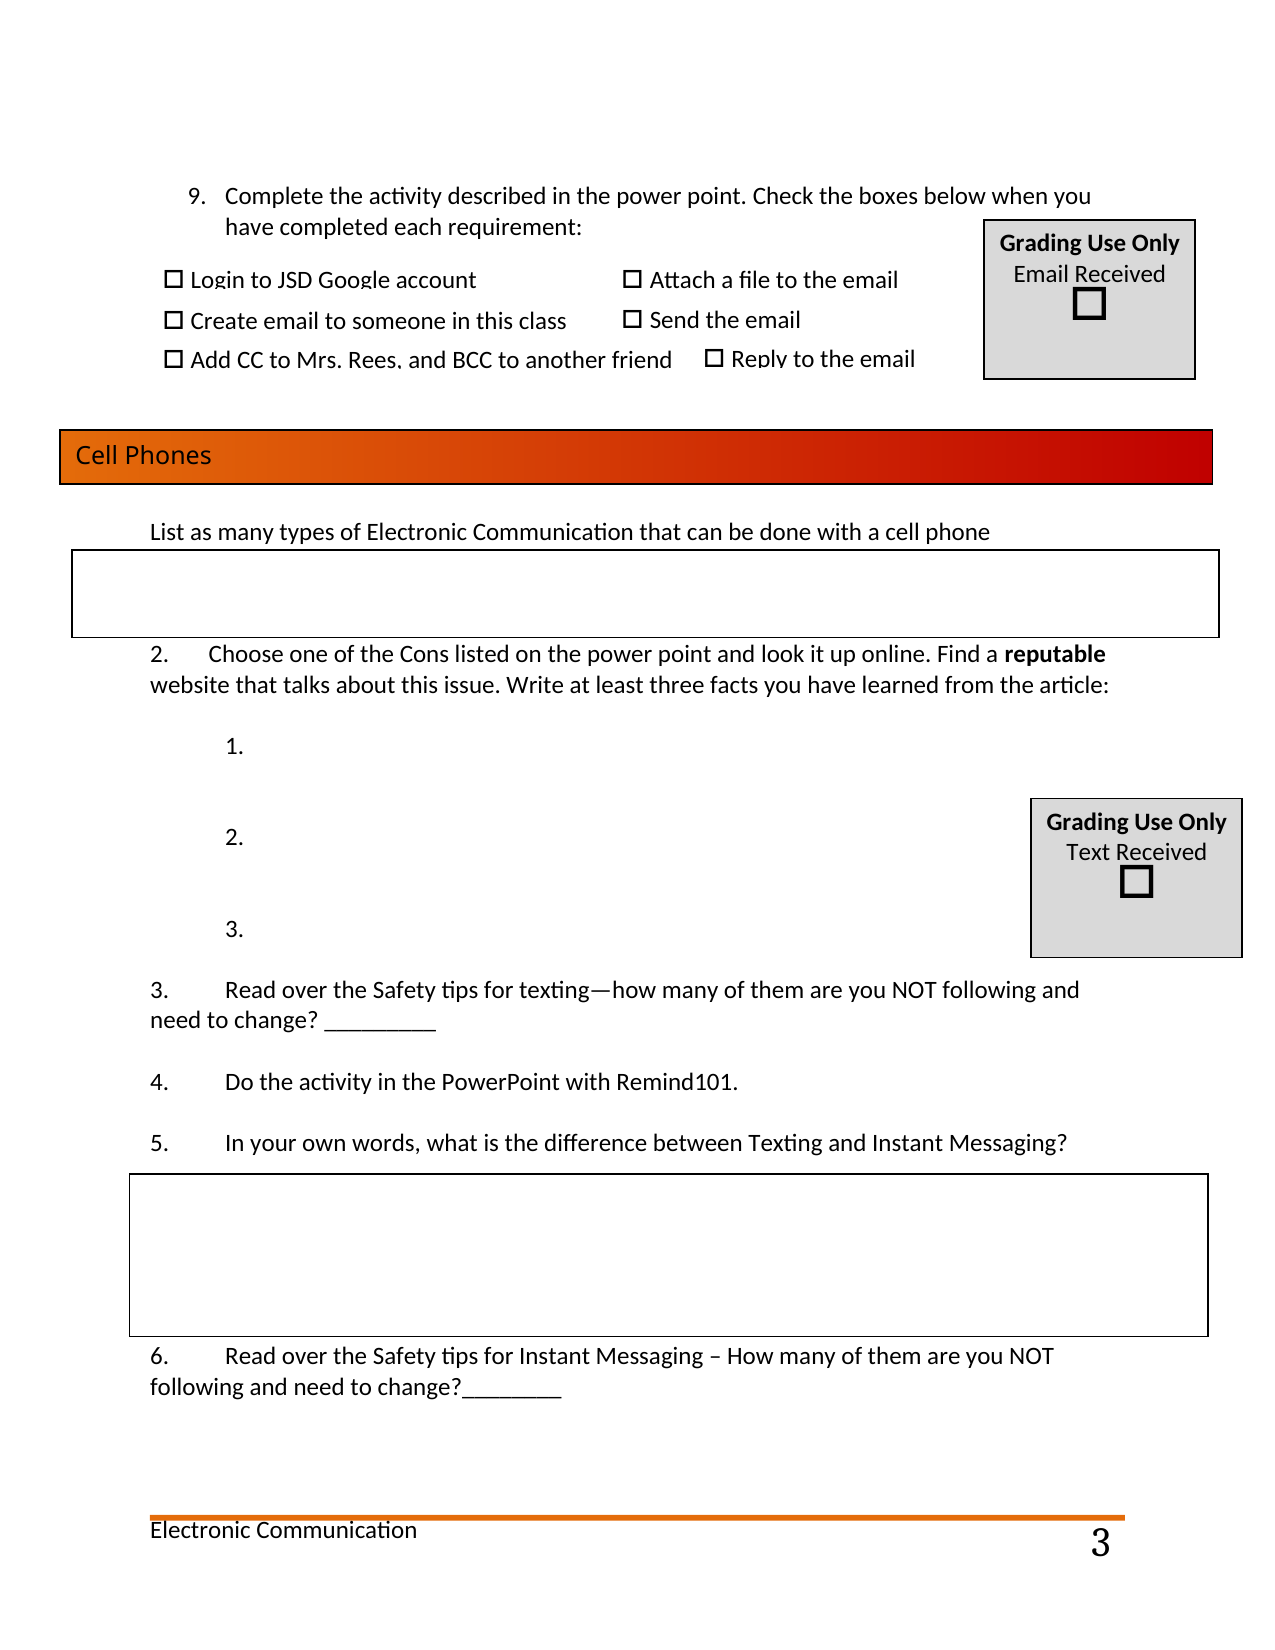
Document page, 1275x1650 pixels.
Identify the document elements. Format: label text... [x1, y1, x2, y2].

list Complete the activity described in the power point. Check the boxes below when you have completed each requirement: [187, 181, 1125, 242]
text 6. Read over the Safety tips for Instant Messaging – How many of them are you NOT following and need to change?________ [150, 1340, 1125, 1401]
text 2. Choose one of the Cons listed on the power point and look it up online. Find a reputable website that talks about this issue. Write at least three facts you have learned from the article: [150, 638, 1125, 699]
text 3. Read over the Safety tips for texting—how many of them are you NOT following and need to change? _________ [150, 974, 1125, 1035]
text 1. [150, 730, 1125, 760]
text 2. [150, 821, 1030, 852]
text 5. In your own words, what is the difference between Texting and Instant Messaging? [150, 1127, 1125, 1157]
text 4. Do the activity in the PowerPoint with Remind101. [150, 1066, 1125, 1096]
text 3. [150, 913, 1030, 943]
text List as many types of Electronic Communication that can be done with a cell phone [150, 516, 1125, 547]
